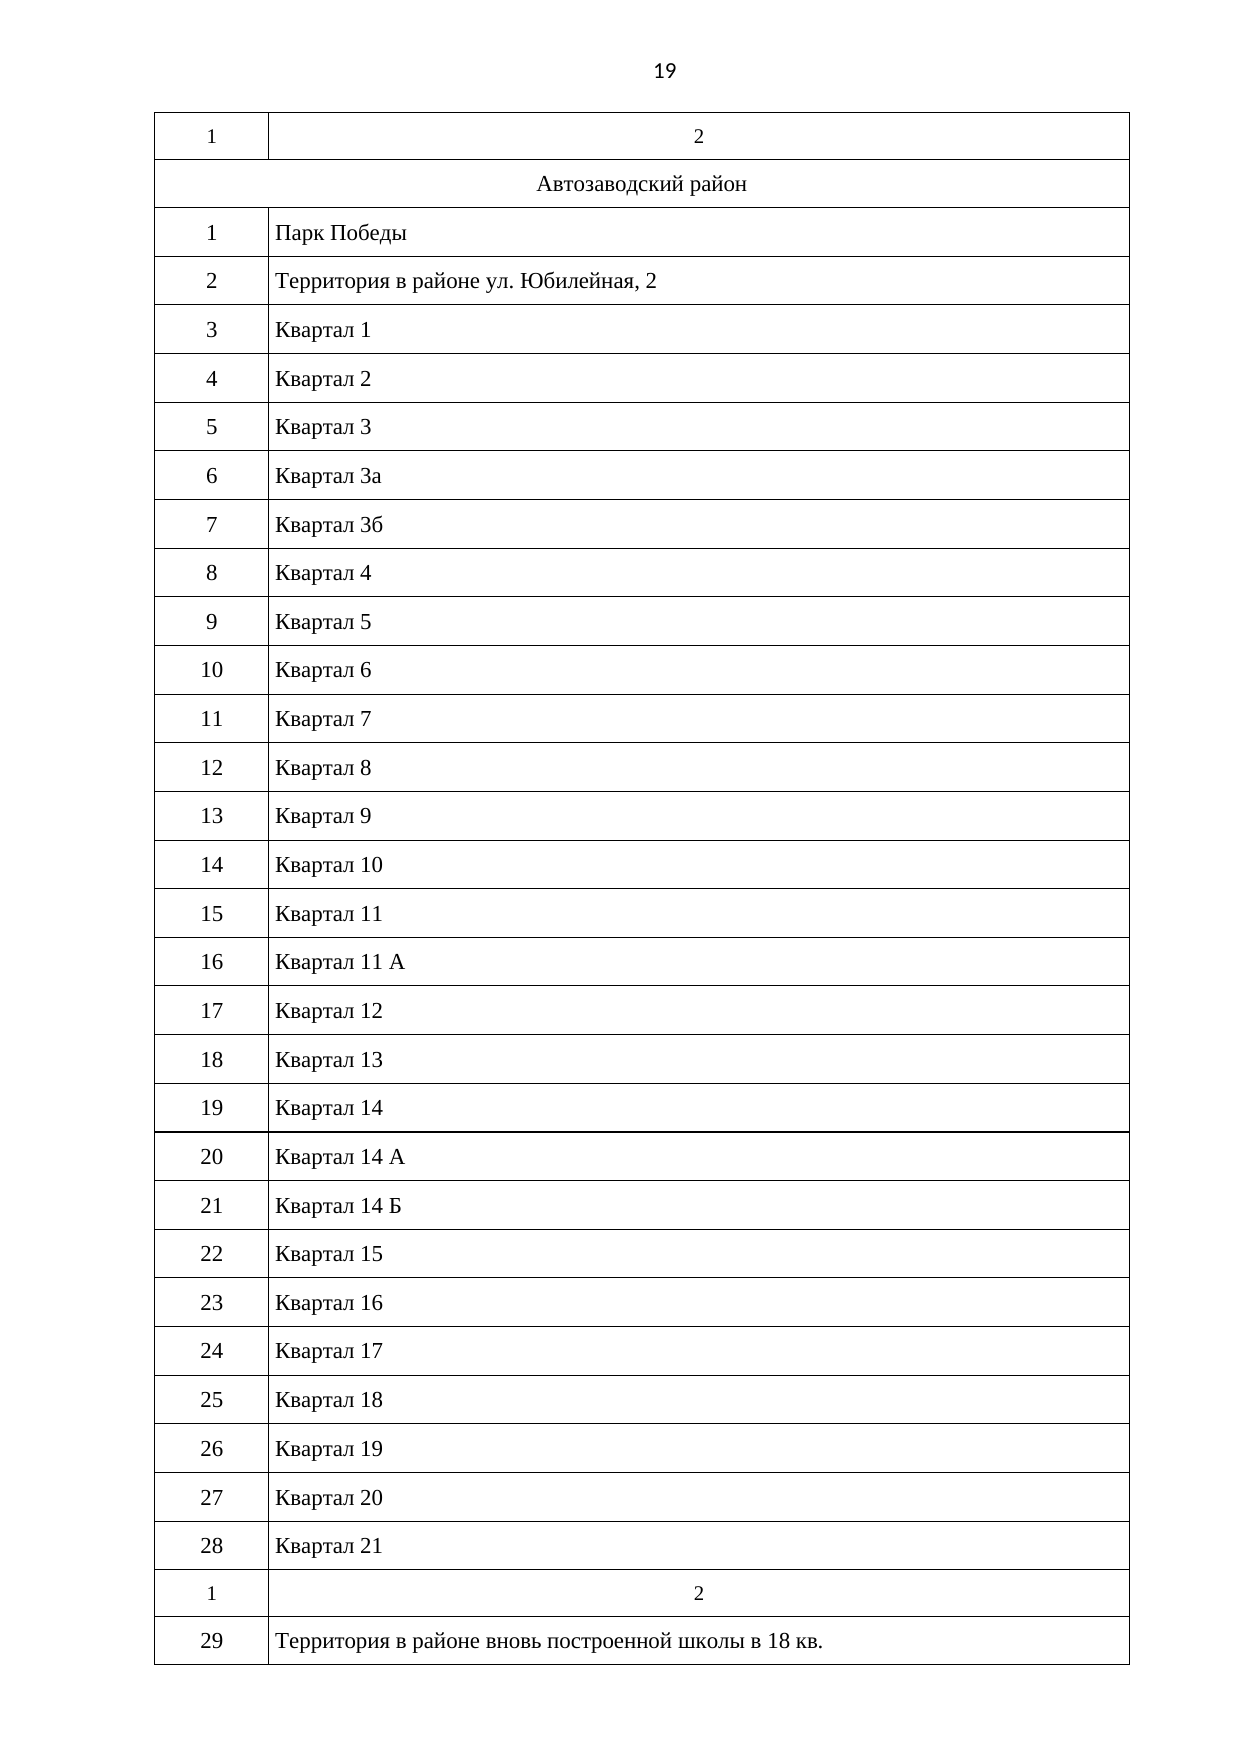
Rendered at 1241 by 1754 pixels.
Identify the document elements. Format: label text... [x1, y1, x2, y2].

table_cell Территория в районе ул. Юбилейная, 2 [269, 257, 1129, 304]
table_cell Квартал 11 А [269, 938, 1129, 985]
table_cell 2 [269, 1570, 1129, 1616]
table_cell Квартал 12 [269, 986, 1129, 1034]
table_cell Квартал 13 [269, 1035, 1129, 1083]
table_cell 4 [155, 354, 268, 402]
table_cell 25 [155, 1376, 268, 1423]
table_cell 2 [269, 113, 1129, 158]
table_cell Квартал 1 [269, 305, 1129, 353]
table_cell Квартал 3а [269, 451, 1129, 499]
table_cell 15 [155, 889, 268, 937]
table_cell Квартал 6 [269, 646, 1129, 693]
table_cell 11 [155, 695, 268, 742]
table_cell Квартал 20 [269, 1473, 1129, 1521]
table_cell Квартал 14 А [269, 1133, 1129, 1180]
table_cell Квартал 5 [269, 597, 1129, 645]
table_cell 18 [155, 1035, 268, 1083]
table_cell 9 [155, 597, 268, 645]
table_cell 1 [155, 113, 268, 158]
table_cell 3 [155, 305, 268, 353]
table_cell 29 [155, 1617, 268, 1664]
table_cell Квартал 17 [269, 1327, 1129, 1374]
table_cell Квартал 8 [269, 743, 1129, 791]
table_cell 5 [155, 403, 268, 450]
table_cell 17 [155, 986, 268, 1034]
table_cell 1 [155, 1570, 268, 1616]
table_cell Автозаводский район [155, 160, 1129, 207]
table_cell 8 [155, 549, 268, 596]
table_cell 20 [155, 1133, 268, 1180]
table_cell Квартал 11 [269, 889, 1129, 937]
table_cell 1 [155, 208, 268, 256]
table_cell 19 [155, 1084, 268, 1131]
table_cell 7 [155, 500, 268, 548]
table_cell Квартал 10 [269, 841, 1129, 888]
table_cell Квартал 4 [269, 549, 1129, 596]
table_cell 28 [155, 1522, 268, 1569]
table_cell 2 [155, 257, 268, 304]
table_cell 27 [155, 1473, 268, 1521]
table_cell 13 [155, 792, 268, 839]
table_cell 24 [155, 1327, 268, 1374]
table_cell 6 [155, 451, 268, 499]
table_cell 26 [155, 1424, 268, 1472]
table_cell 10 [155, 646, 268, 693]
table_cell Квартал 3б [269, 500, 1129, 548]
table_cell Квартал 16 [269, 1278, 1129, 1326]
table_cell Квартал 15 [269, 1230, 1129, 1277]
table_cell Квартал 14 Б [269, 1181, 1129, 1229]
table_cell Квартал 18 [269, 1376, 1129, 1423]
table_cell 22 [155, 1230, 268, 1277]
table_cell Квартал 2 [269, 354, 1129, 402]
table_cell 21 [155, 1181, 268, 1229]
table_cell 14 [155, 841, 268, 888]
table_cell Квартал 14 [269, 1084, 1129, 1131]
table_cell Квартал 21 [269, 1522, 1129, 1569]
table_cell 16 [155, 938, 268, 985]
table_cell Квартал 19 [269, 1424, 1129, 1472]
table_cell Квартал 7 [269, 695, 1129, 742]
table_cell Квартал 9 [269, 792, 1129, 839]
table_cell Парк Победы [269, 208, 1129, 256]
table_cell 12 [155, 743, 268, 791]
table_cell Территория в районе вновь построенной школы в 18 кв. [269, 1617, 1129, 1664]
table_cell 23 [155, 1278, 268, 1326]
table_cell Квартал 3 [269, 403, 1129, 450]
